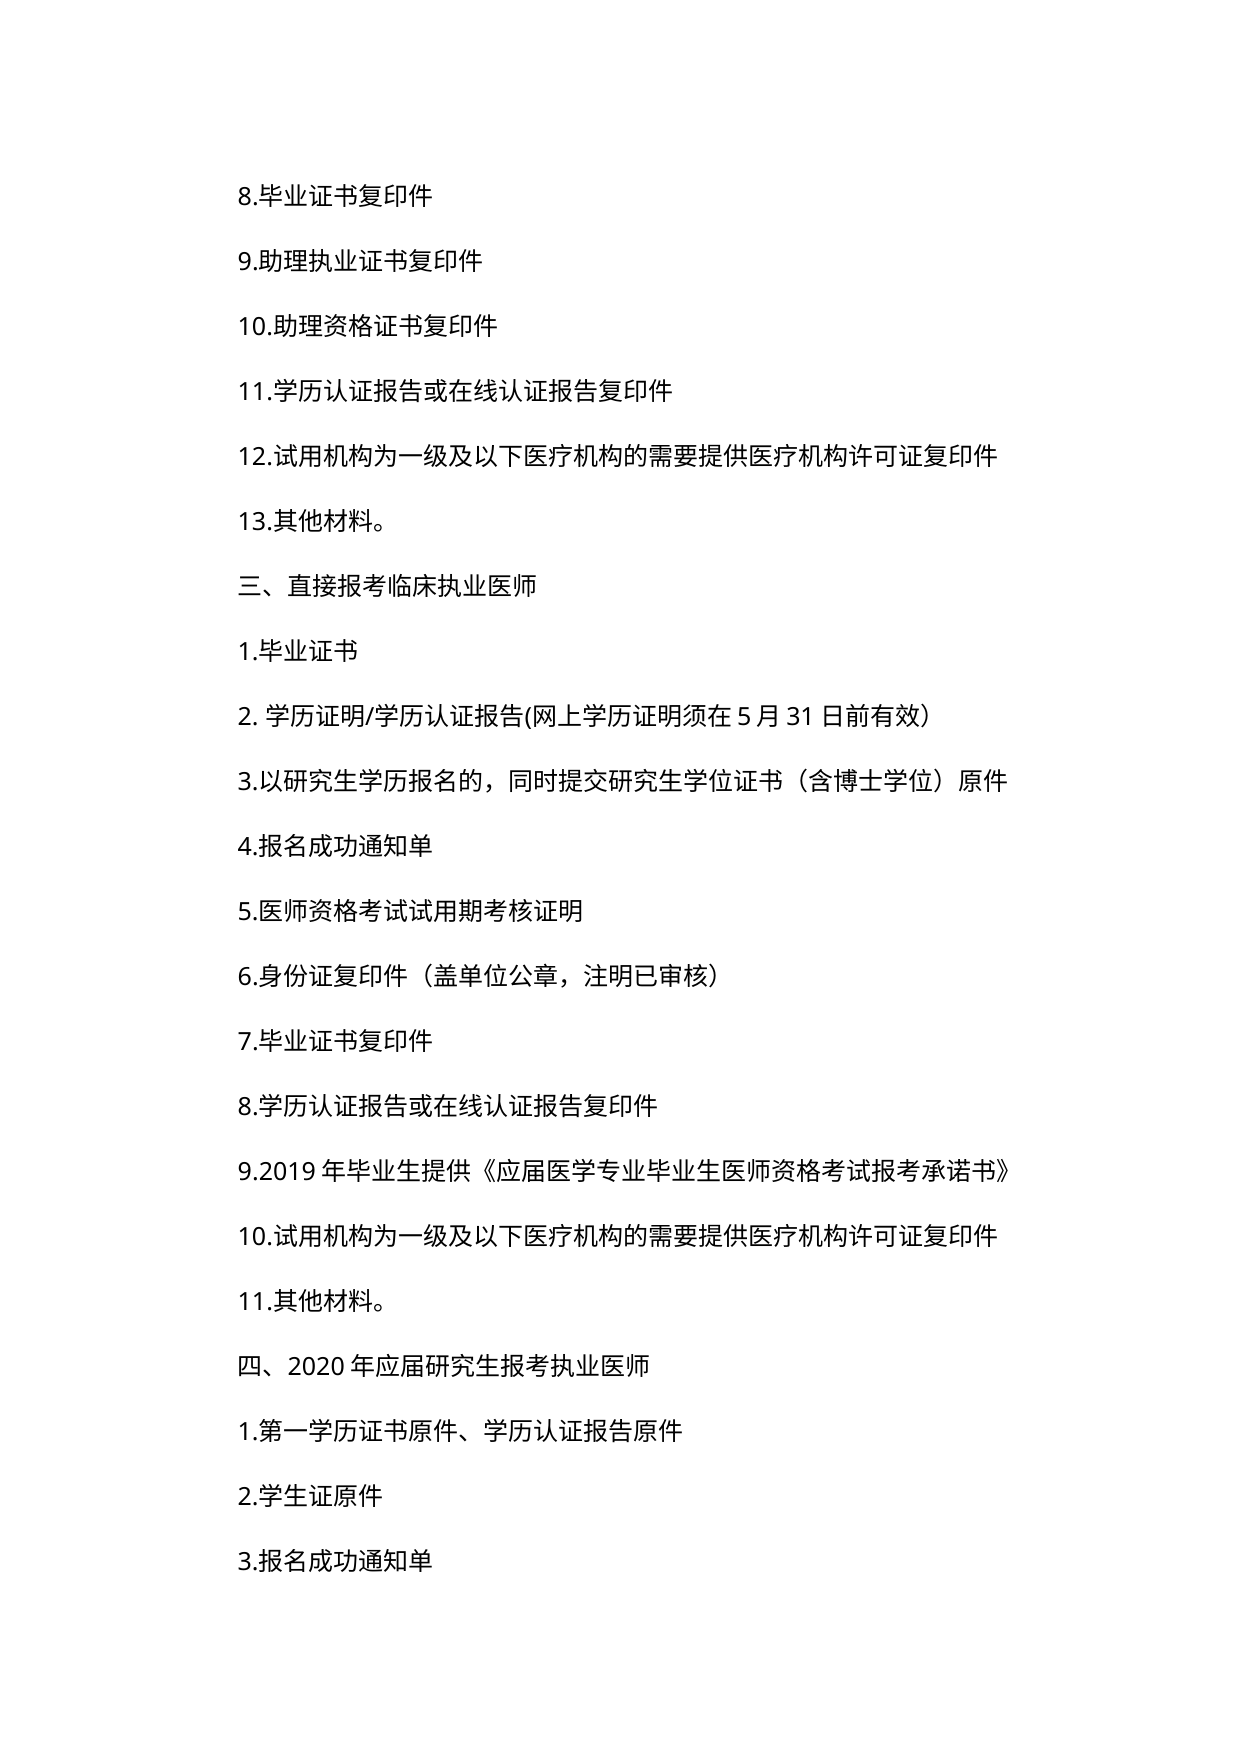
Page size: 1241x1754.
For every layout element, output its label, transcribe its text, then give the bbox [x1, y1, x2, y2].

text 11.其他材料。 [187, 1267, 1053, 1332]
text 2.学生证原件 [187, 1462, 1053, 1527]
text 8.毕业证书复印件 [187, 162, 1053, 227]
text 7.毕业证书复印件 [187, 1007, 1053, 1072]
text 9.助理执业证书复印件 [187, 227, 1053, 292]
text 12.试用机构为一级及以下医疗机构的需要提供医疗机构许可证复印件 [187, 422, 1053, 487]
text 6.身份证复印件（盖单位公章，注明已审核） [187, 942, 1053, 1007]
text 3.报名成功通知单 [187, 1527, 1053, 1592]
text 四、2020年应届研究生报考执业医师 [187, 1332, 1053, 1397]
text 3.以研究生学历报名的，同时提交研究生学位证书（含博士学位）原件 [187, 747, 1053, 812]
text 13.其他材料。 [187, 487, 1053, 552]
text 11.学历认证报告或在线认证报告复印件 [187, 357, 1053, 422]
text 5.医师资格考试试用期考核证明 [187, 877, 1053, 942]
text 10.助理资格证书复印件 [187, 292, 1053, 357]
text 1.第一学历证书原件、学历认证报告原件 [187, 1397, 1053, 1462]
text 1.毕业证书 [187, 617, 1053, 682]
text 10.试用机构为一级及以下医疗机构的需要提供医疗机构许可证复印件 [187, 1202, 1053, 1267]
text 9.2019年毕业生提供《应届医学专业毕业生医师资格考试报考承诺书》 [187, 1137, 1053, 1202]
text 8.学历认证报告或在线认证报告复印件 [187, 1072, 1053, 1137]
text 三、直接报考临床执业医师 [187, 552, 1053, 617]
text 2. 学历证明/学历认证报告(网上学历证明须在5月31日前有效） [187, 682, 1053, 747]
text 4.报名成功通知单 [187, 812, 1053, 877]
